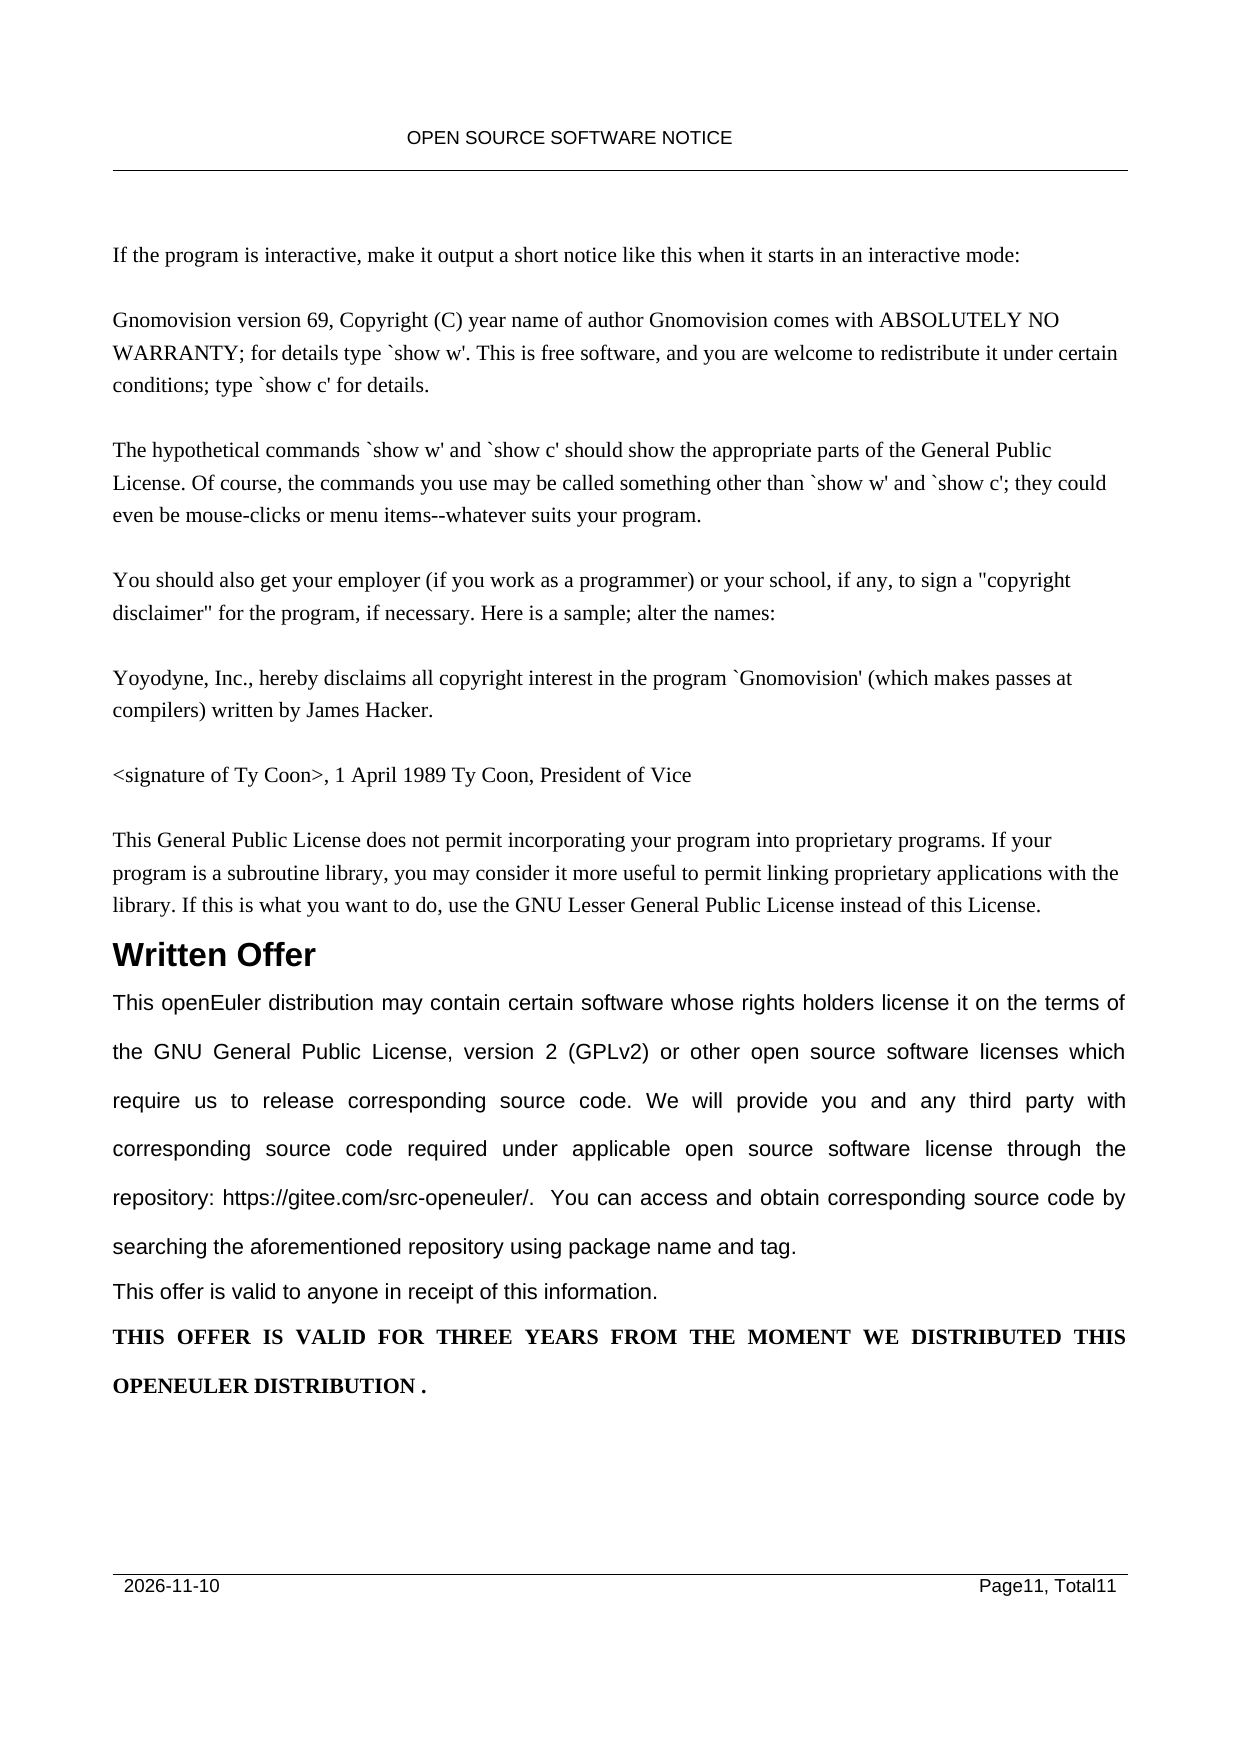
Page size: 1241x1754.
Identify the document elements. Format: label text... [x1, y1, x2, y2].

text This openEuler distribution may contain certain software whose rights holders license it on the terms of the GNU General Public License, version 2 (GPLv2) or other open source software licenses which require us to release corresponding source code. We will provide you and any third party with corresponding source code required under applicable open source software license through the repository: https://gitee.com/src-openeuler/. You can access and obtain corresponding source code by searching the aforementioned repository using package name and tag. [112, 986, 1128, 1263]
text This offer is valid to anyone in receipt of this information. [112, 1275, 1128, 1308]
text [112, 206, 1128, 921]
text Written Offer [112, 921, 1128, 986]
text THIS OFFER IS VALID FOR THREE YEARS FROM THE MOMENT WE DISTRIBUTED THIS OPENEULER DISTRIBUTION . [112, 1320, 1128, 1402]
